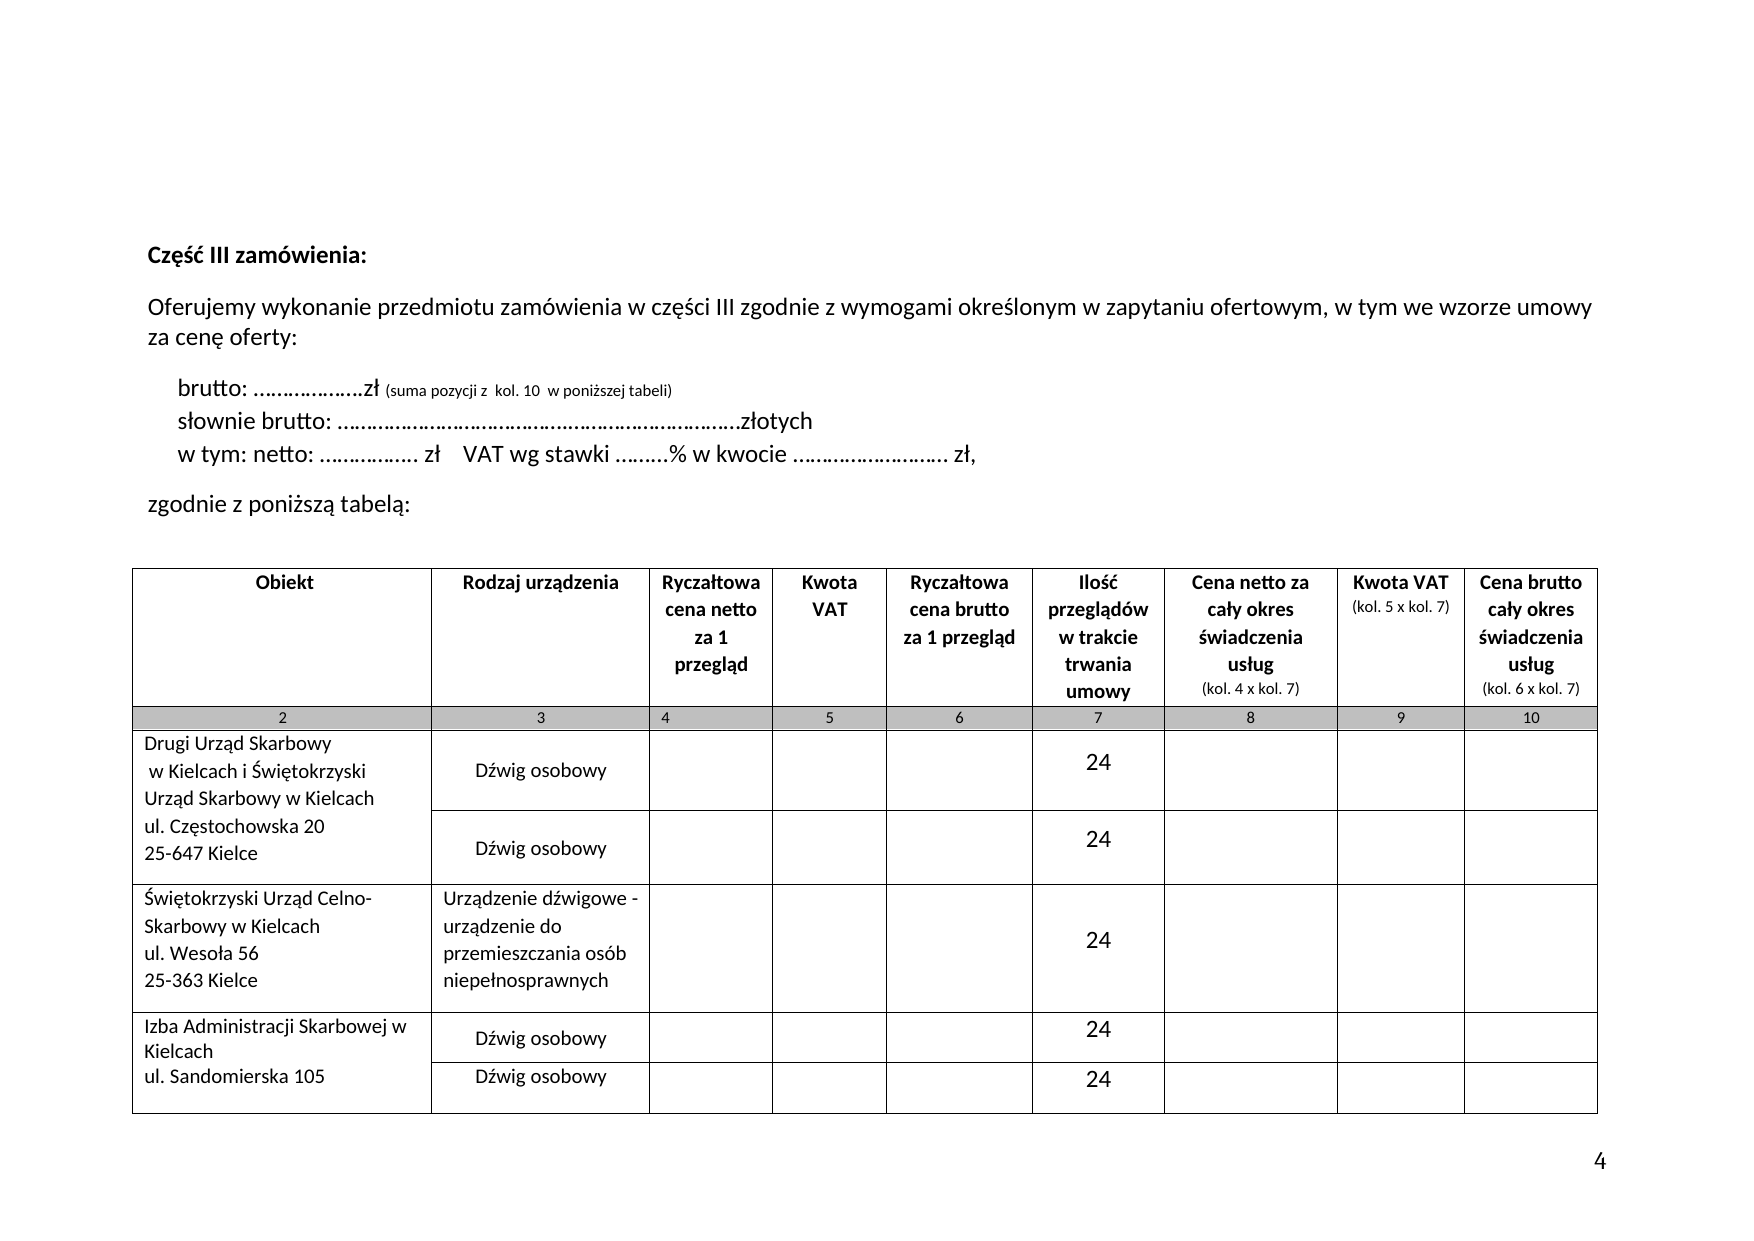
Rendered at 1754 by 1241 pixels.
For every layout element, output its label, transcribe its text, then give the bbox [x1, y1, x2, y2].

table_cell [1465, 811, 1597, 884]
table_cell [1465, 731, 1597, 810]
table_cell [887, 811, 1032, 884]
table_cell [887, 731, 1032, 810]
table_header Ryczałtowa cena brutto za 1 przegląd [887, 569, 1032, 706]
table_cell 24 [1033, 731, 1164, 810]
table_cell [773, 1063, 886, 1113]
table_cell 24 [1033, 1013, 1164, 1062]
text Oferujemy wykonanie przedmiotu zamówienia w części III zgodnie z wymogami określonym w zapytaniu ofertowym, w tym we wzorze umowy za cenę oferty: [148, 291, 1606, 352]
table_cell [1338, 1013, 1464, 1062]
table_cell [650, 811, 772, 884]
table_cell 10 [1465, 707, 1597, 729]
table_header Cena brutto cały okres świadczenia usług (kol. 6 x kol. 7) [1465, 569, 1597, 706]
table_cell 24 [1033, 811, 1164, 884]
table_cell [650, 885, 772, 1012]
table_cell [1165, 731, 1337, 810]
table_header Ilość przeglądów w trakcie trwania umowy [1033, 569, 1164, 706]
table_cell 24 [1033, 885, 1164, 1012]
table_cell [1165, 885, 1337, 1012]
table_cell Urządzenie dźwigowe - urządzenie do przemieszczania osób niepełnosprawnych [432, 885, 649, 1012]
table_cell [1465, 1063, 1597, 1113]
table_cell 9 [1338, 707, 1464, 729]
table_cell [773, 731, 886, 810]
table_cell [1338, 731, 1464, 810]
table_cell [887, 1013, 1032, 1062]
table_cell 6 [887, 707, 1032, 729]
table_cell Izba Administracji Skarbowej w Kielcach ul. Sandomierska 105 25-324 Kielce [133, 1013, 431, 1113]
table_cell [1165, 1063, 1337, 1113]
table_header Cena netto za cały okres świadczenia usług (kol. 4 x kol. 7) [1165, 569, 1337, 706]
table_cell 8 [1165, 707, 1337, 729]
table_cell 2 [133, 707, 431, 729]
list brutto: ……………….zł (suma pozycji z kol. 10 w poniższej tabeli) [177, 372, 1606, 403]
table_header Kwota VAT (kol. 5 x kol. 7) [1338, 569, 1464, 706]
table_cell [773, 885, 886, 1012]
table_cell [1338, 885, 1464, 1012]
table_cell [650, 1063, 772, 1113]
table_cell [1165, 1013, 1337, 1062]
table_cell 4 [650, 707, 772, 729]
table_cell [887, 1063, 1032, 1113]
table_header Kwota VAT [773, 569, 886, 706]
table_cell Dźwig osobowy [432, 1063, 649, 1113]
table_cell [650, 1013, 772, 1062]
table_cell Świętokrzyski Urząd Celno-Skarbowy w Kielcach ul. Wesoła 56 25-363 Kielce [133, 885, 431, 1012]
list Część III zamówienia: [148, 239, 1606, 270]
table_cell [650, 731, 772, 810]
table_cell [887, 885, 1032, 1012]
table_cell Drugi Urząd Skarbowy w Kielcach i Świętokrzyski Urząd Skarbowy w Kielcach ul. Częstochowska 20 25-647 Kielce [133, 731, 431, 884]
table_header Obiekt [133, 569, 431, 706]
table_cell [1465, 885, 1597, 1012]
table_cell 5 [773, 707, 886, 729]
table_cell [773, 811, 886, 884]
table_cell Dźwig osobowy [432, 731, 649, 810]
text zgodnie z poniższą tabelą: [148, 488, 1606, 518]
table_cell 3 [432, 707, 649, 729]
table_cell [1338, 1063, 1464, 1113]
table_header Rodzaj urządzenia [432, 569, 649, 706]
list w tym: netto: …………….. zł VAT wg stawki ……...% w kwocie ……………………… zł, [177, 438, 1606, 469]
table_header Ryczałtowa cena netto za 1 przegląd [650, 569, 772, 706]
table_cell Dźwig osobowy [432, 1013, 649, 1062]
table_cell [1165, 811, 1337, 884]
table_cell [1465, 1013, 1597, 1062]
table_cell 7 [1033, 707, 1164, 729]
list słownie brutto: ………………………………….…………………………złotych [177, 405, 1606, 436]
table_cell Dźwig osobowy [432, 811, 649, 884]
table_cell [773, 1013, 886, 1062]
table_cell 24 [1033, 1063, 1164, 1113]
table_cell [1338, 811, 1464, 884]
